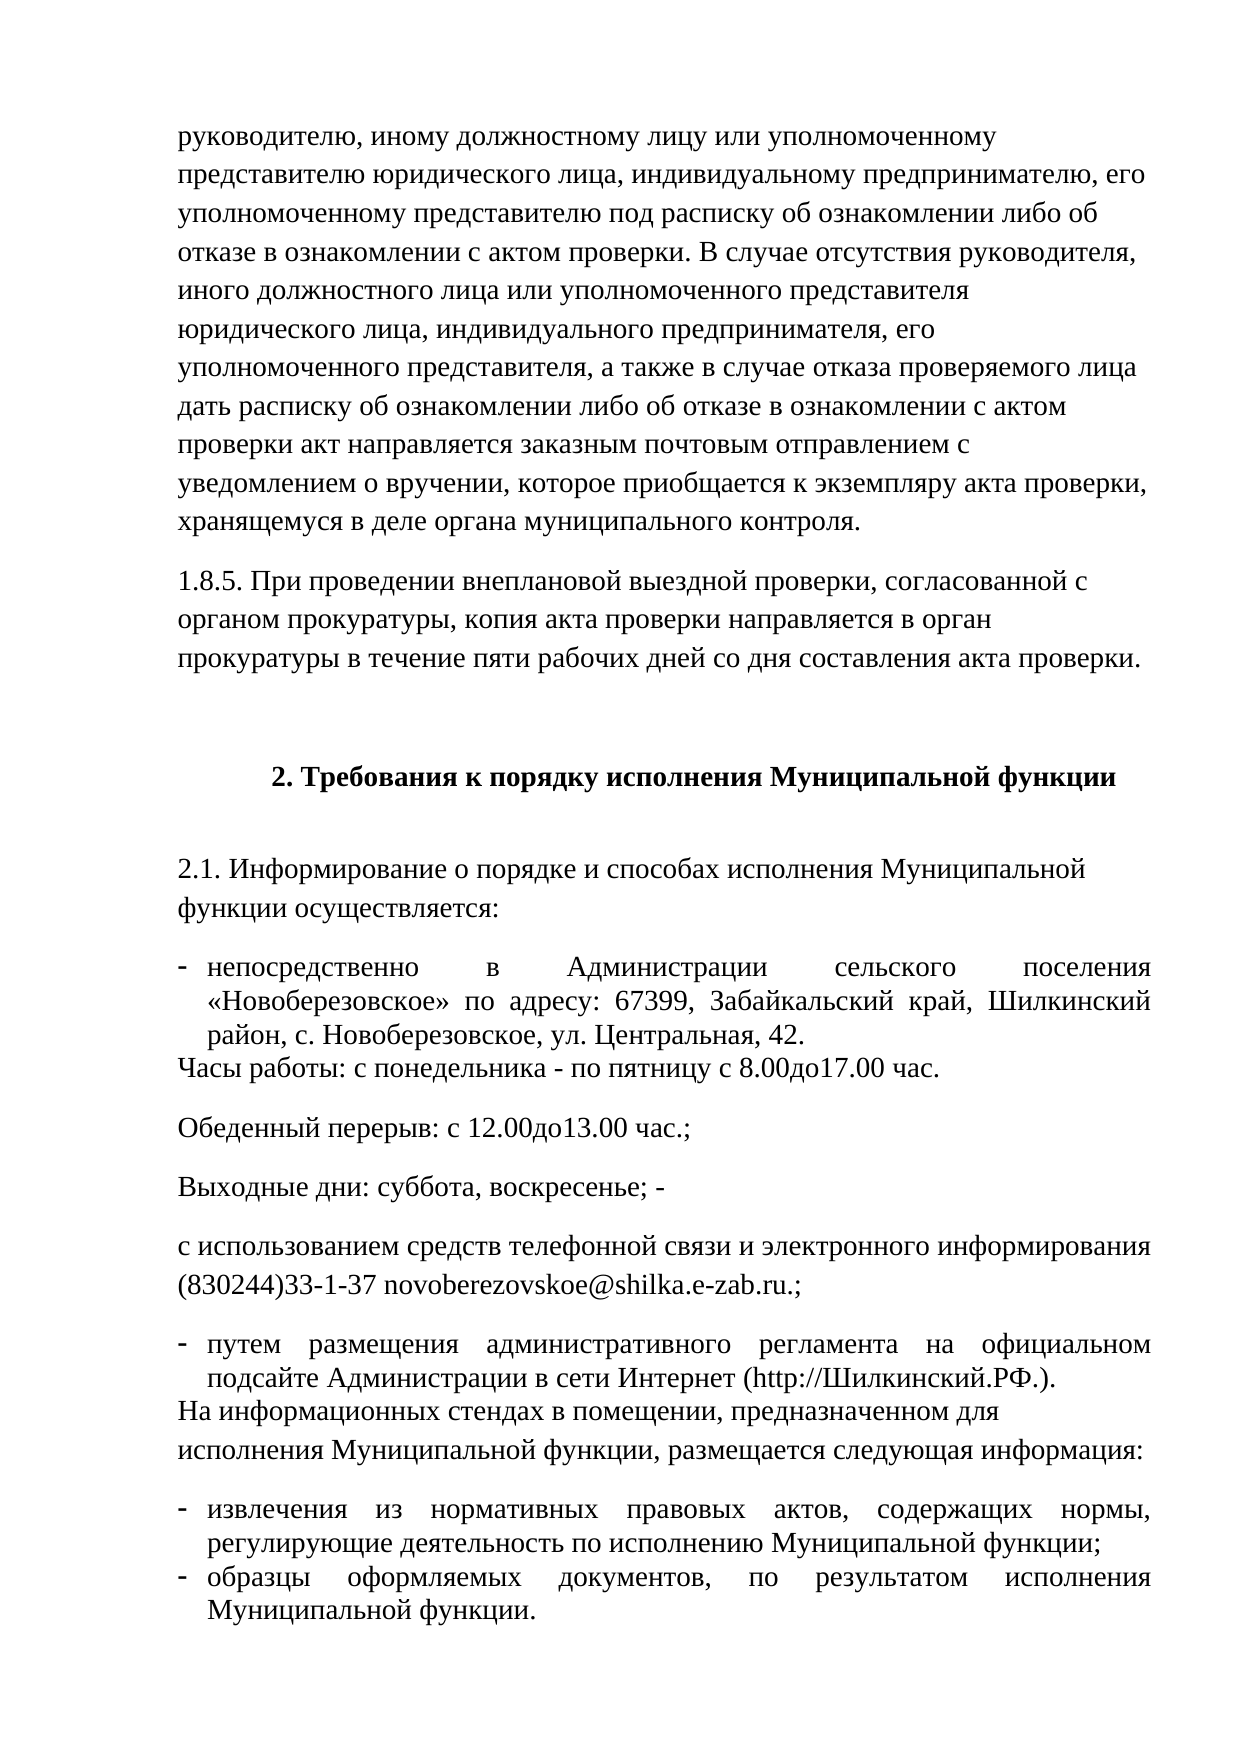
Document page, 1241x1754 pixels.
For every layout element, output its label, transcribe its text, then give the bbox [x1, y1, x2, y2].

subtitle 2. Требования к порядку исполнения Муниципальной функции [177, 759, 1152, 792]
text с использованием средств телефонной связи и электронного информирования (830244)33-1-37 novoberezovskoe@shilka.e-zab.ru.; [177, 1228, 1152, 1301]
text На информационных стендах в помещении, предназначенном для исполнения Муниципальной функции, размещается следующая информация: [177, 1393, 1152, 1466]
list образцы оформляемых документов, по результатом исполнения Муниципальной функции. [177, 1559, 1152, 1626]
text 1.8.5. При проведении внеплановой выездной проверки, согласованной с органом прокуратуры, копия акта проверки направляется в орган прокуратуры в течение пяти рабочих дней со дня составления акта проверки. [177, 563, 1152, 673]
text Обеденный перерыв: с 12.00до13.00 час.; [177, 1110, 1152, 1143]
list путем размещения административного регламента на официальном подсайте Администрации в сети Интернет (http://Шилкинский.РФ.). [177, 1326, 1152, 1393]
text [177, 118, 1152, 537]
text Часы работы: с понедельника - по пятницу с 8.00до17.00 час. [177, 1050, 1152, 1084]
text Выходные дни: суббота, воскресенье; - [177, 1169, 1152, 1203]
text 2.1. Информирование о порядке и способах исполнения Муниципальной функции осуществляется: [177, 852, 1152, 924]
list непосредственно в Администрации сельского поселения «Новоберезовское» по адресу: 67399, Забайкальский край, Шилкинский район, с. Новоберезовское, ул. Центральная, 42. [177, 949, 1152, 1050]
list извлечения из нормативных правовых актов, содержащих нормы, регулирующие деятельность по исполнению Муниципальной функции; [177, 1491, 1152, 1559]
